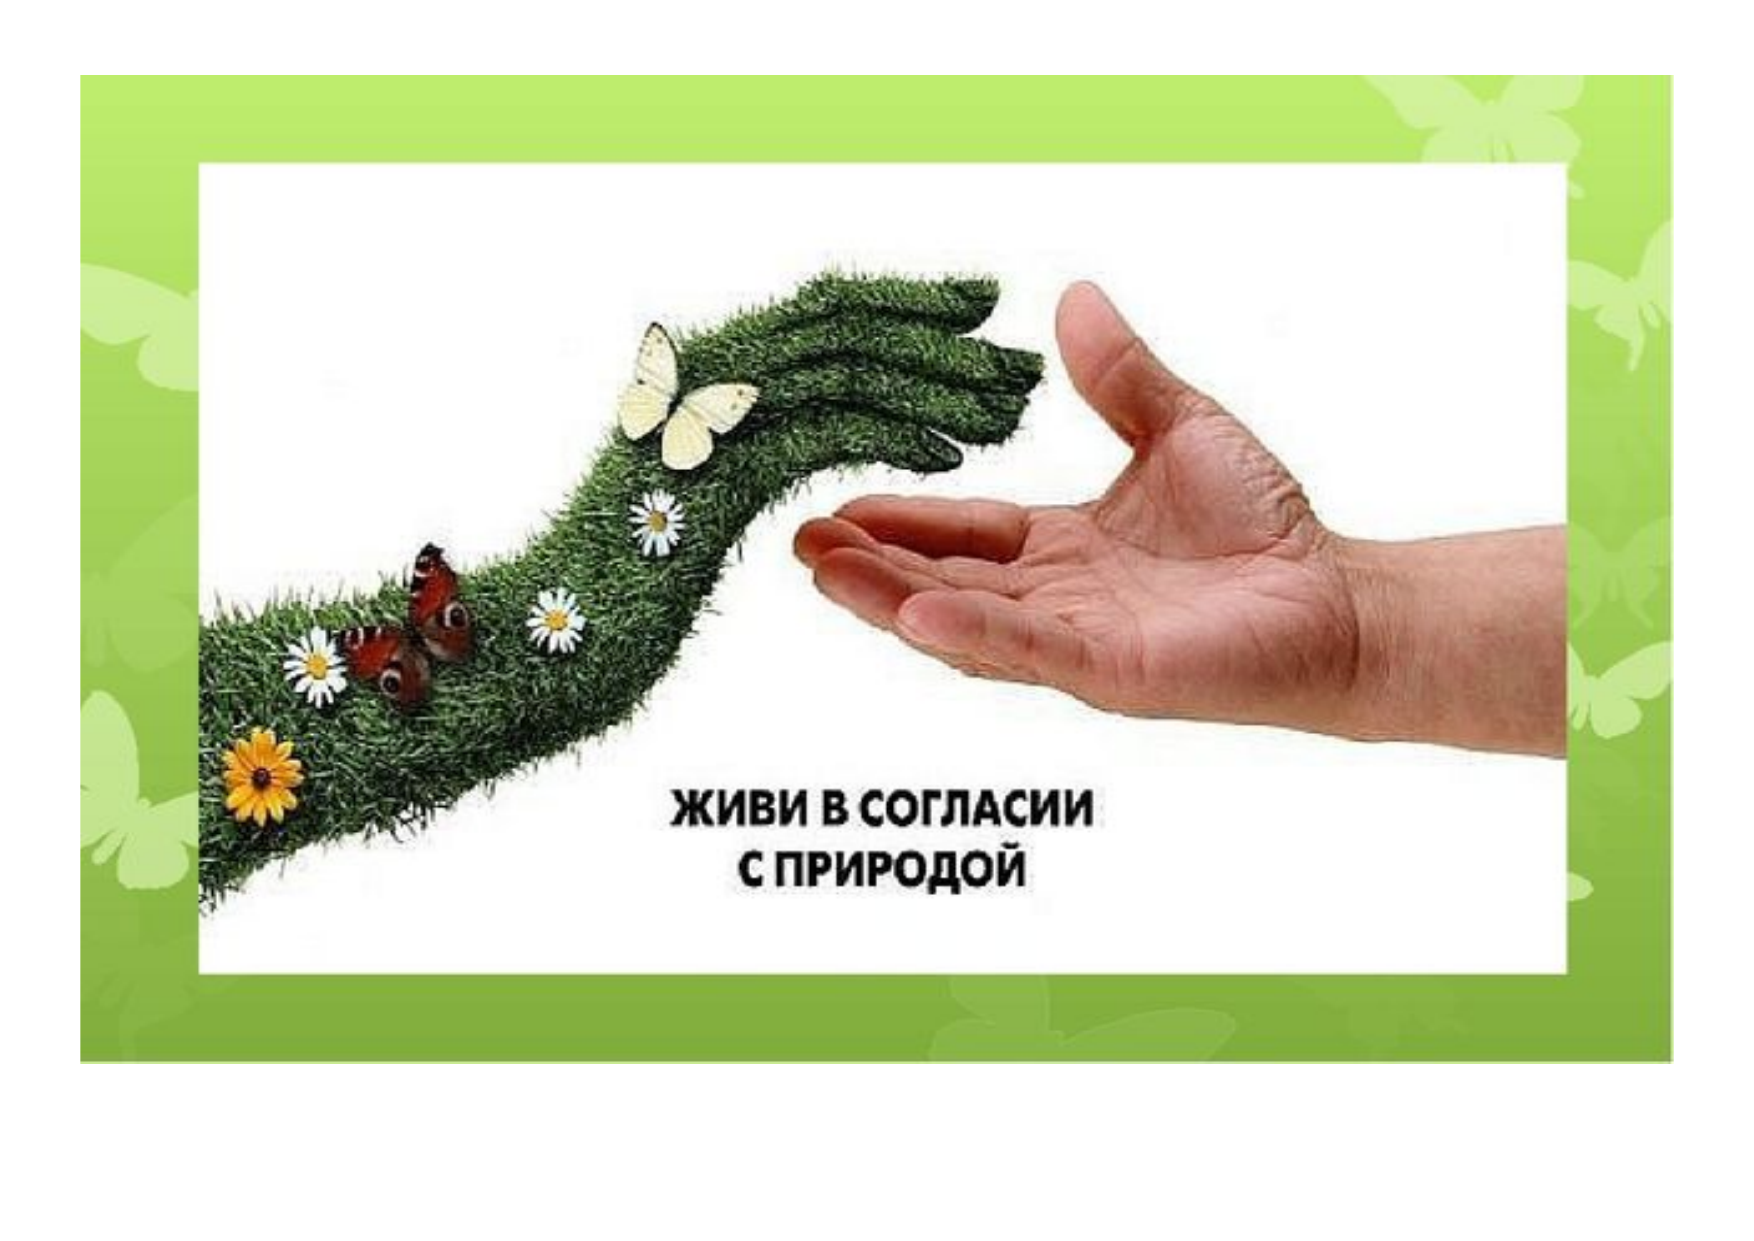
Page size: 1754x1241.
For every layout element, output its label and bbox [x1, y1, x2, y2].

picture [80, 75, 1674, 1064]
